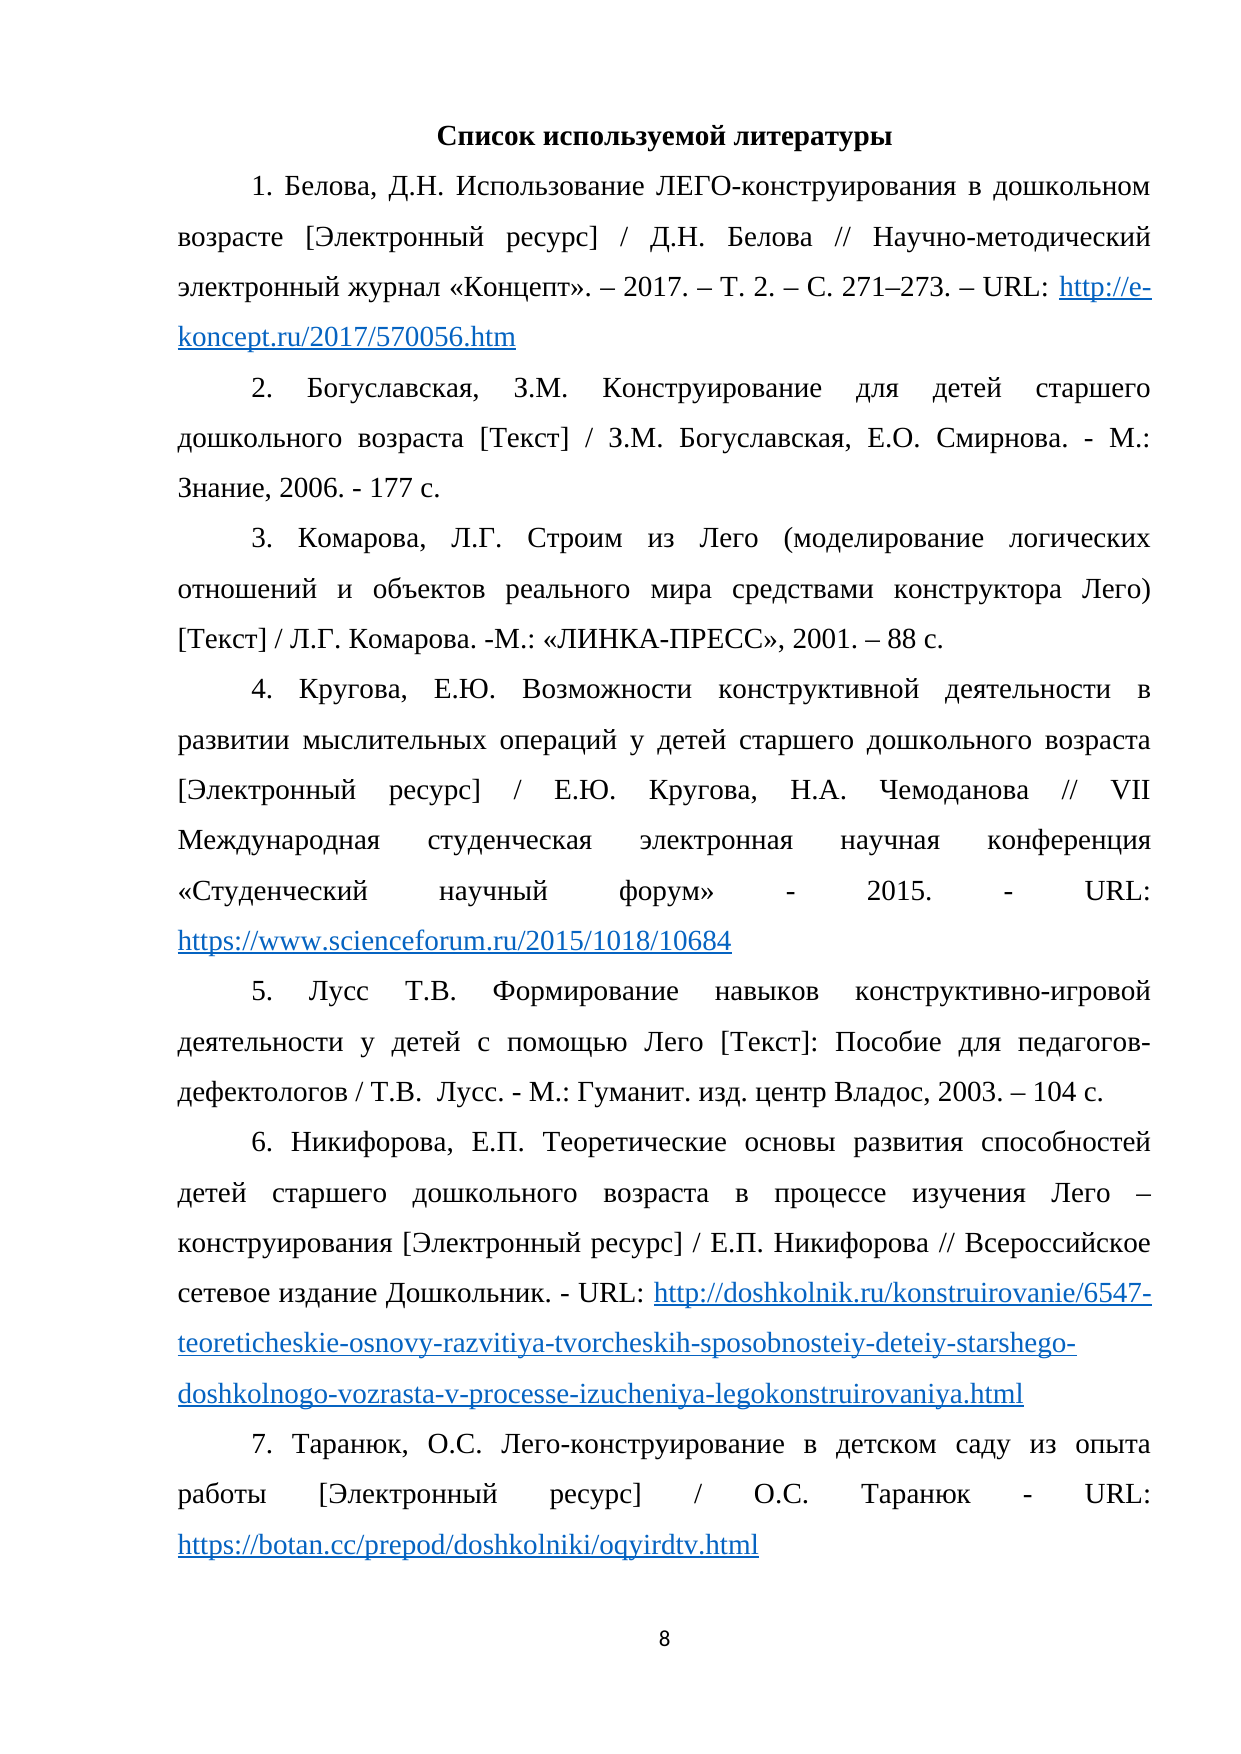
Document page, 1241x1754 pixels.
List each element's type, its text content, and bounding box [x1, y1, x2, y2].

text 5. Лусс Т.В. Формирование навыков конструктивно-игровой деятельности у детей с помощью Лего [Текст]: Пособие для педагогов-дефектологов / Т.В. Лусс. - М.: Гуманит. изд. центр Владос, 2003. – 104 с. [177, 973, 1152, 1108]
text 4. Кругова, Е.Ю. Возможности конструктивной деятельности в развитии мыслительных операций у детей старшего дошкольного возраста [Электронный ресурс] / Е.Ю. Кругова, Н.А. Чемоданова // VII Международная студенческая электронная научная конференция «Студенческий научный форум» - 2015. - URL: https://www.scienceforum.ru/2015/1018/10684 [177, 672, 1152, 957]
text 3. Комарова, Л.Г. Строим из Лего (моделирование логических отношений и объектов реального мира средствами конструктора Лего) [Текст] / Л.Г. Комарова. -М.: «ЛИНКА-ПРЕСС», 2001. – 88 с. [177, 521, 1152, 655]
text 7. Таранюк, О.С. Лего-конструирование в детском саду из опыта работы [Электронный ресурс] / О.С. Таранюк - URL: https://botan.cc/prepod/doshkolniki/oqyirdtv.html [177, 1426, 1152, 1560]
text 1. Белова, Д.Н. Использование ЛЕГО-конструирования в дошкольном возрасте [Электронный ресурс] / Д.Н. Белова // Научно-методический электронный журнал «Концепт». – 2017. – Т. 2. – С. 271–273. – URL: http://e-koncept.ru/2017/570056.htm [177, 168, 1152, 353]
text 6. Никифорова, Е.П. Теоретические основы развития способностей детей старшего дошкольного возраста в процессе изучения Лего – конструирования [Электронный ресурс] / Е.П. Никифорова // Всероссийское сетевое издание Дошкольник. - URL: http://doshkolnik.ru/konstruirovanie/6547-teoreticheskie-osnovy-razvitiya-tvorcheskih-sposobnosteiy-deteiy-starshego-doshkolnogo-vozrasta-v-processe-izucheniya-legokonstruirovaniya.html [177, 1124, 1152, 1409]
text 2. Богуславская, З.М. Конструирование для детей старшего дошкольного возраста [Текст] / З.М. Богуславская, Е.О. Смирнова. - М.: Знание, 2006. - 177 с. [177, 370, 1152, 504]
text Список используемой литературы [177, 118, 1152, 152]
